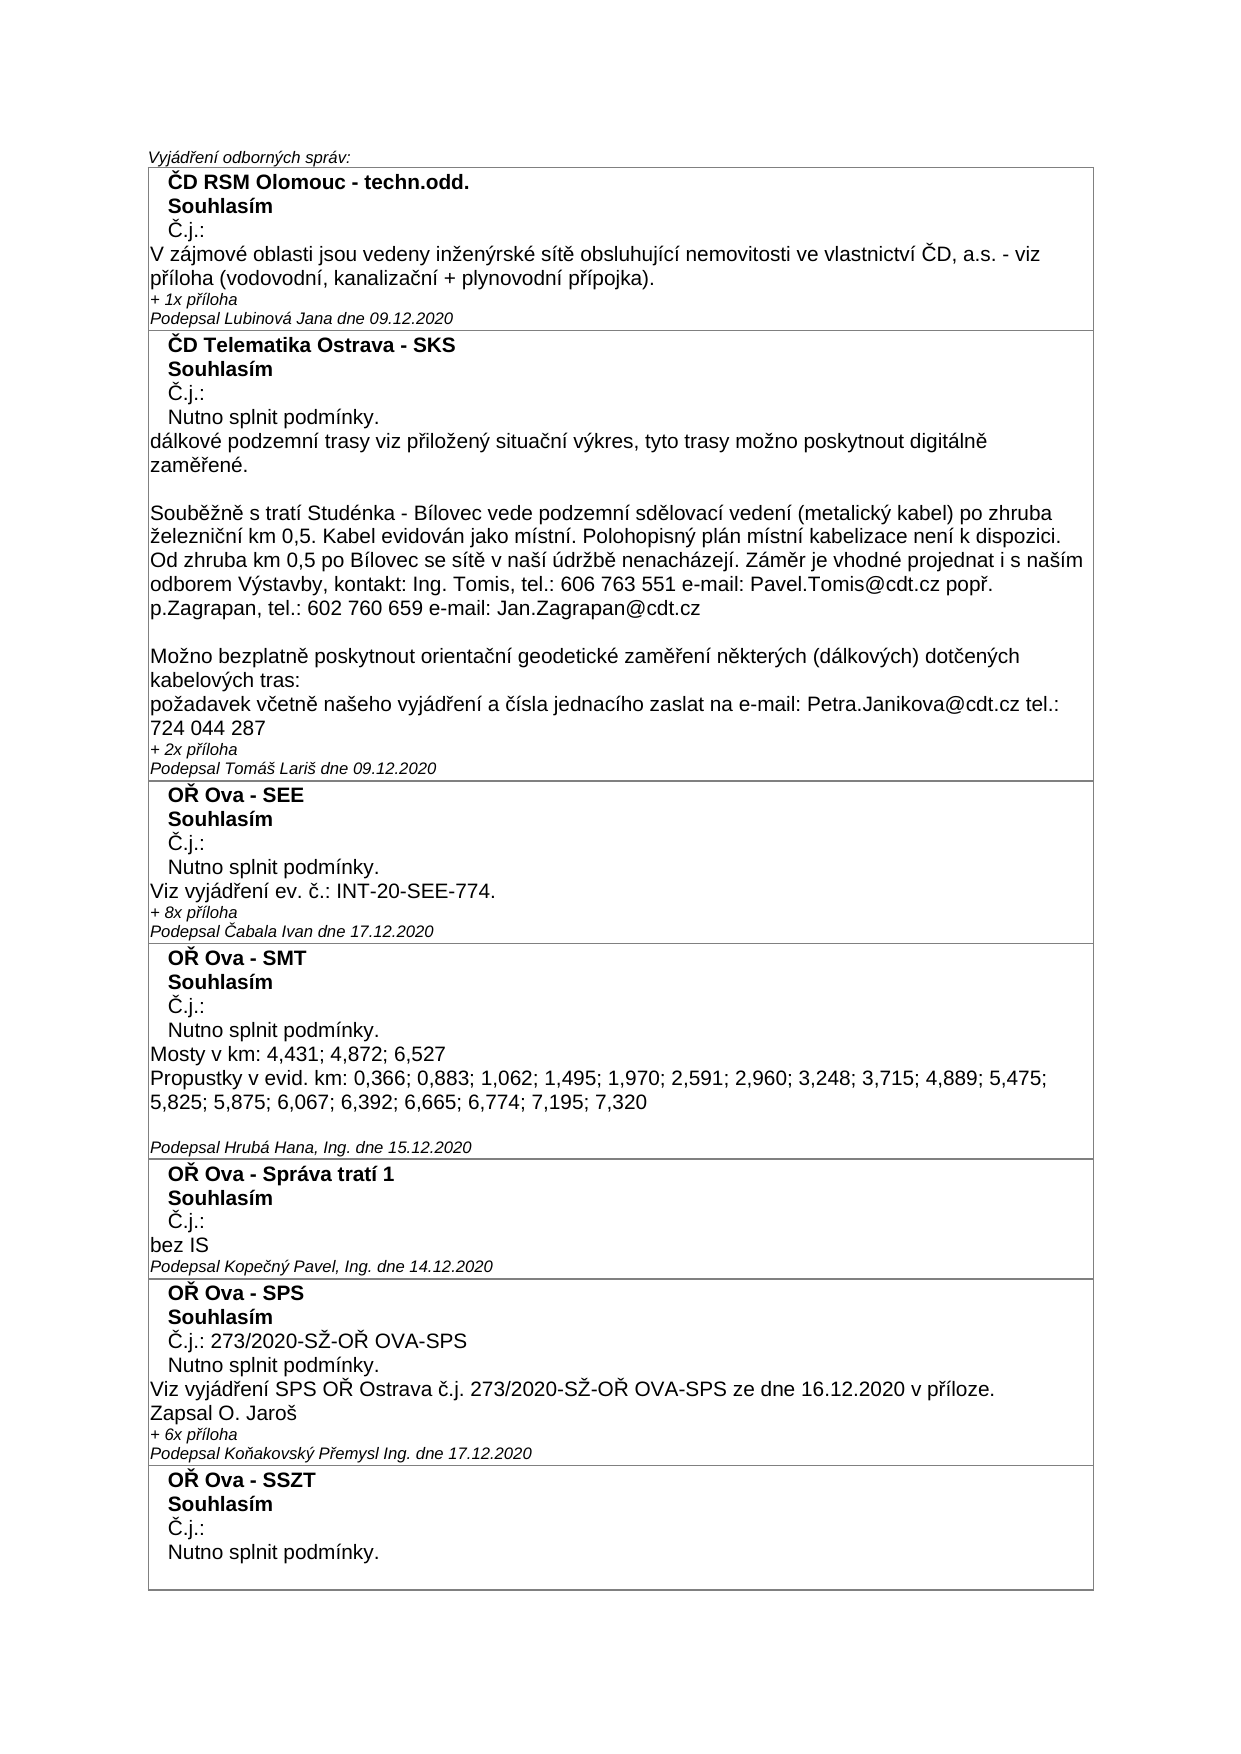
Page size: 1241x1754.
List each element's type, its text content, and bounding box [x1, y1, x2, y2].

table_header ČD RSM Olomouc - techn.odd. Souhlasím Č.j.: V zájmové oblasti jsou vedeny inženýrské sítě obsluhující nemovitosti ve vlastnictví ČD, a.s. - viz příloha (vodovodní, kanalizační + plynovodní přípojka). + 1x příloha Podepsal Lubinová Jana dne 09.12.2020 [149, 168, 1093, 329]
table_cell OŘ Ova - SPS Souhlasím Č.j.: 273/2020-SŽ-OŘ OVA-SPS Nutno splnit podmínky. Viz vyjádření SPS OŘ Ostrava č.j. 273/2020-SŽ-OŘ OVA-SPS ze dne 16.12.2020 v příloze. Zapsal O. Jaroš + 6x příloha Podepsal Koňakovský Přemysl Ing. dne 17.12.2020 [149, 1280, 1093, 1465]
table_cell OŘ Ova - SMT Souhlasím Č.j.: Nutno splnit podmínky. Mosty v km: 4,431; 4,872; 6,527 Propustky v evid. km: 0,366; 0,883; 1,062; 1,495; 1,970; 2,591; 2,960; 3,248; 3,715; 4,889; 5,475; 5,825; 5,875; 6,067; 6,392; 6,665; 6,774; 7,195; 7,320 Podepsal Hrubá Hana, Ing. dne 15.12.2020 [149, 944, 1093, 1158]
table_cell ČD Telematika Ostrava - SKS Souhlasím Č.j.: Nutno splnit podmínky. dálkové podzemní trasy viz přiložený situační výkres, tyto trasy možno poskytnout digitálně zaměřené. Souběžně s tratí Studénka - Bílovec vede podzemní sdělovací vedení (metalický kabel) po zhruba železniční km 0,5. Kabel evidován jako místní. Polohopisný plán místní kabelizace není k dispozici. Od zhruba km 0,5 po Bílovec se sítě v naší údržbě nenacházejí. Záměr je vhodné projednat i s naším odborem Výstavby, kontakt: Ing. Tomis, tel.: 606 763 551 e-mail: Pavel.Tomis@cdt.cz popř. p.Zagrapan, tel.: 602 760 659 e-mail: Jan.Zagrapan@cdt.cz Možno bezplatně poskytnout orientační geodetické zaměření některých (dálkových) dotčených kabelových tras: požadavek včetně našeho vyjádření a čísla jednacího zaslat na e-mail: Petra.Janikova@cdt.cz tel.: 724 044 287 + 2x příloha Podepsal Tomáš Lariš dne 09.12.2020 [149, 331, 1093, 780]
table_cell OŘ Ova - SEE Souhlasím Č.j.: Nutno splnit podmínky. Viz vyjádření ev. č.: INT-20-SEE-774. + 8x příloha Podepsal Čabala Ivan dne 17.12.2020 [149, 782, 1093, 943]
table_cell OŘ Ova - Správa tratí 1 Souhlasím Č.j.: bez IS Podepsal Kopečný Pavel, Ing. dne 14.12.2020 [149, 1160, 1093, 1278]
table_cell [149, 1466, 1093, 1589]
text Vyjádření odborných správ: [148, 148, 1093, 167]
